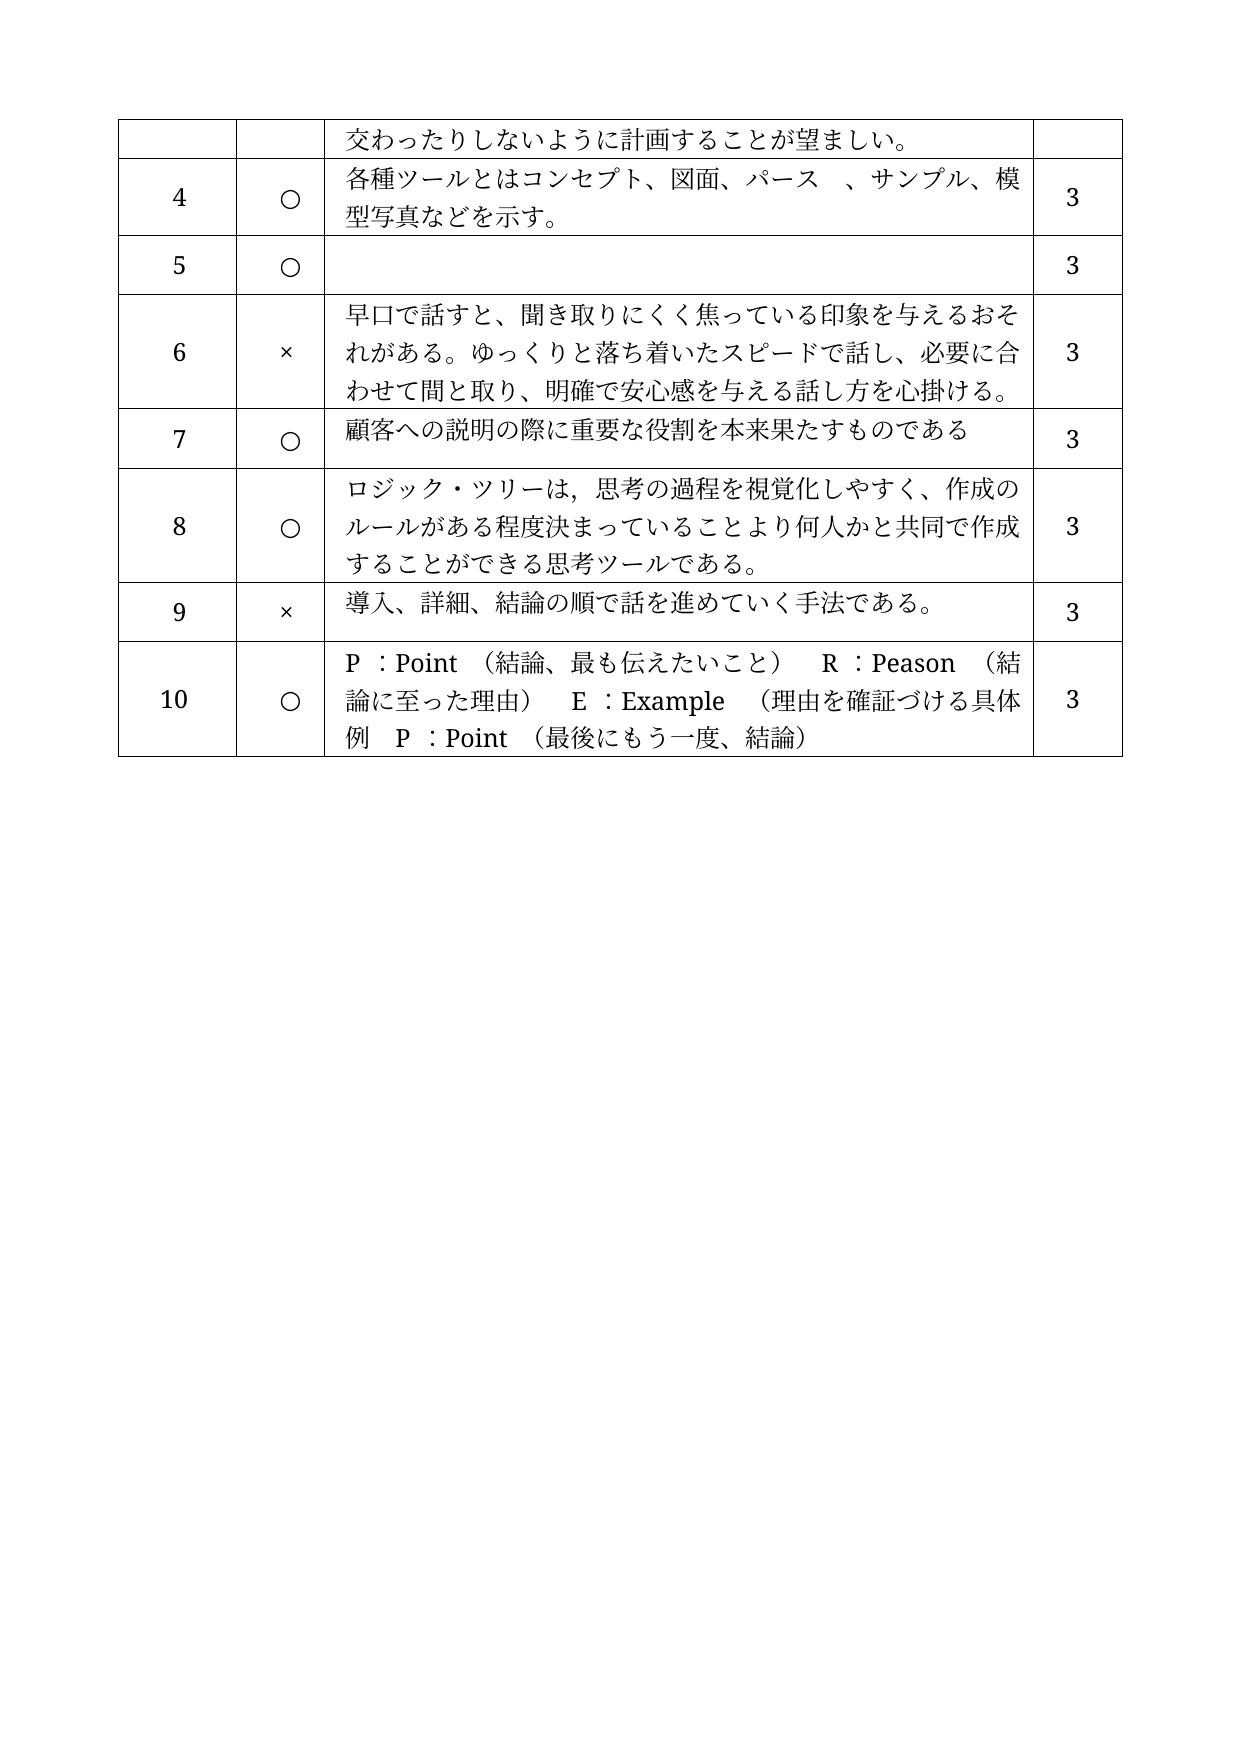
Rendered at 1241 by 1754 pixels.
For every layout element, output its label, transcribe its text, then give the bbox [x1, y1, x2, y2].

table_cell × [237, 295, 324, 408]
table_cell 3 [1034, 583, 1122, 641]
table_cell 9 [119, 583, 236, 641]
table_cell 7 [119, 409, 236, 467]
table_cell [325, 120, 1033, 158]
table_cell × [237, 583, 324, 641]
table_cell 6 [119, 295, 236, 408]
table_cell ○ [237, 642, 324, 756]
table_cell ロジック・ツリーは，思考の過程を視覚化しやすく、作成のルールがある程度決まっていることより何人かと共同で作成することができる思考ツールである。 [325, 469, 1033, 582]
table_cell [325, 236, 1033, 293]
table_cell P：Point（結論、最も伝えたいこと） R：Peason（結論に至った理由） E：Example（理由を確証づける具体例 P：Point（最後にもう一度、結論） [325, 642, 1033, 756]
table_cell 顧客への説明の際に重要な役割を本来果たすものである [325, 409, 1033, 467]
table_cell 3 [1034, 295, 1122, 408]
table_cell 3 [1034, 409, 1122, 467]
table_cell 5 [119, 236, 236, 293]
table_cell 3 [119, 120, 236, 158]
table_cell ○ [237, 159, 324, 234]
table_cell 導入、詳細、結論の順で話を進めていく手法である。 [325, 583, 1033, 641]
table_cell 3 [1034, 642, 1122, 756]
table_cell 各種ツールとはコンセプト、図面、パース、サンプル、模型写真などを示す。 [325, 159, 1033, 234]
table_cell 3 [1034, 159, 1122, 234]
table_cell ○ [237, 120, 324, 158]
table_cell 3 [1034, 469, 1122, 582]
table_cell 3 [1034, 236, 1122, 293]
table_cell 10 [119, 642, 236, 756]
table_cell ○ [237, 236, 324, 293]
table_cell ○ [237, 469, 324, 582]
table_cell 8 [119, 469, 236, 582]
table_cell 4 [119, 159, 236, 234]
table_cell 3 [1034, 120, 1122, 158]
table_cell 早口で話すと、聞き取りにくく焦っている印象を与えるおそれがある。ゆっくりと落ち着いたスピードで話し、必要に合わせて間と取り、明確で安心感を与える話し方を心掛ける。 [325, 295, 1033, 408]
table_cell ○ [237, 409, 324, 467]
